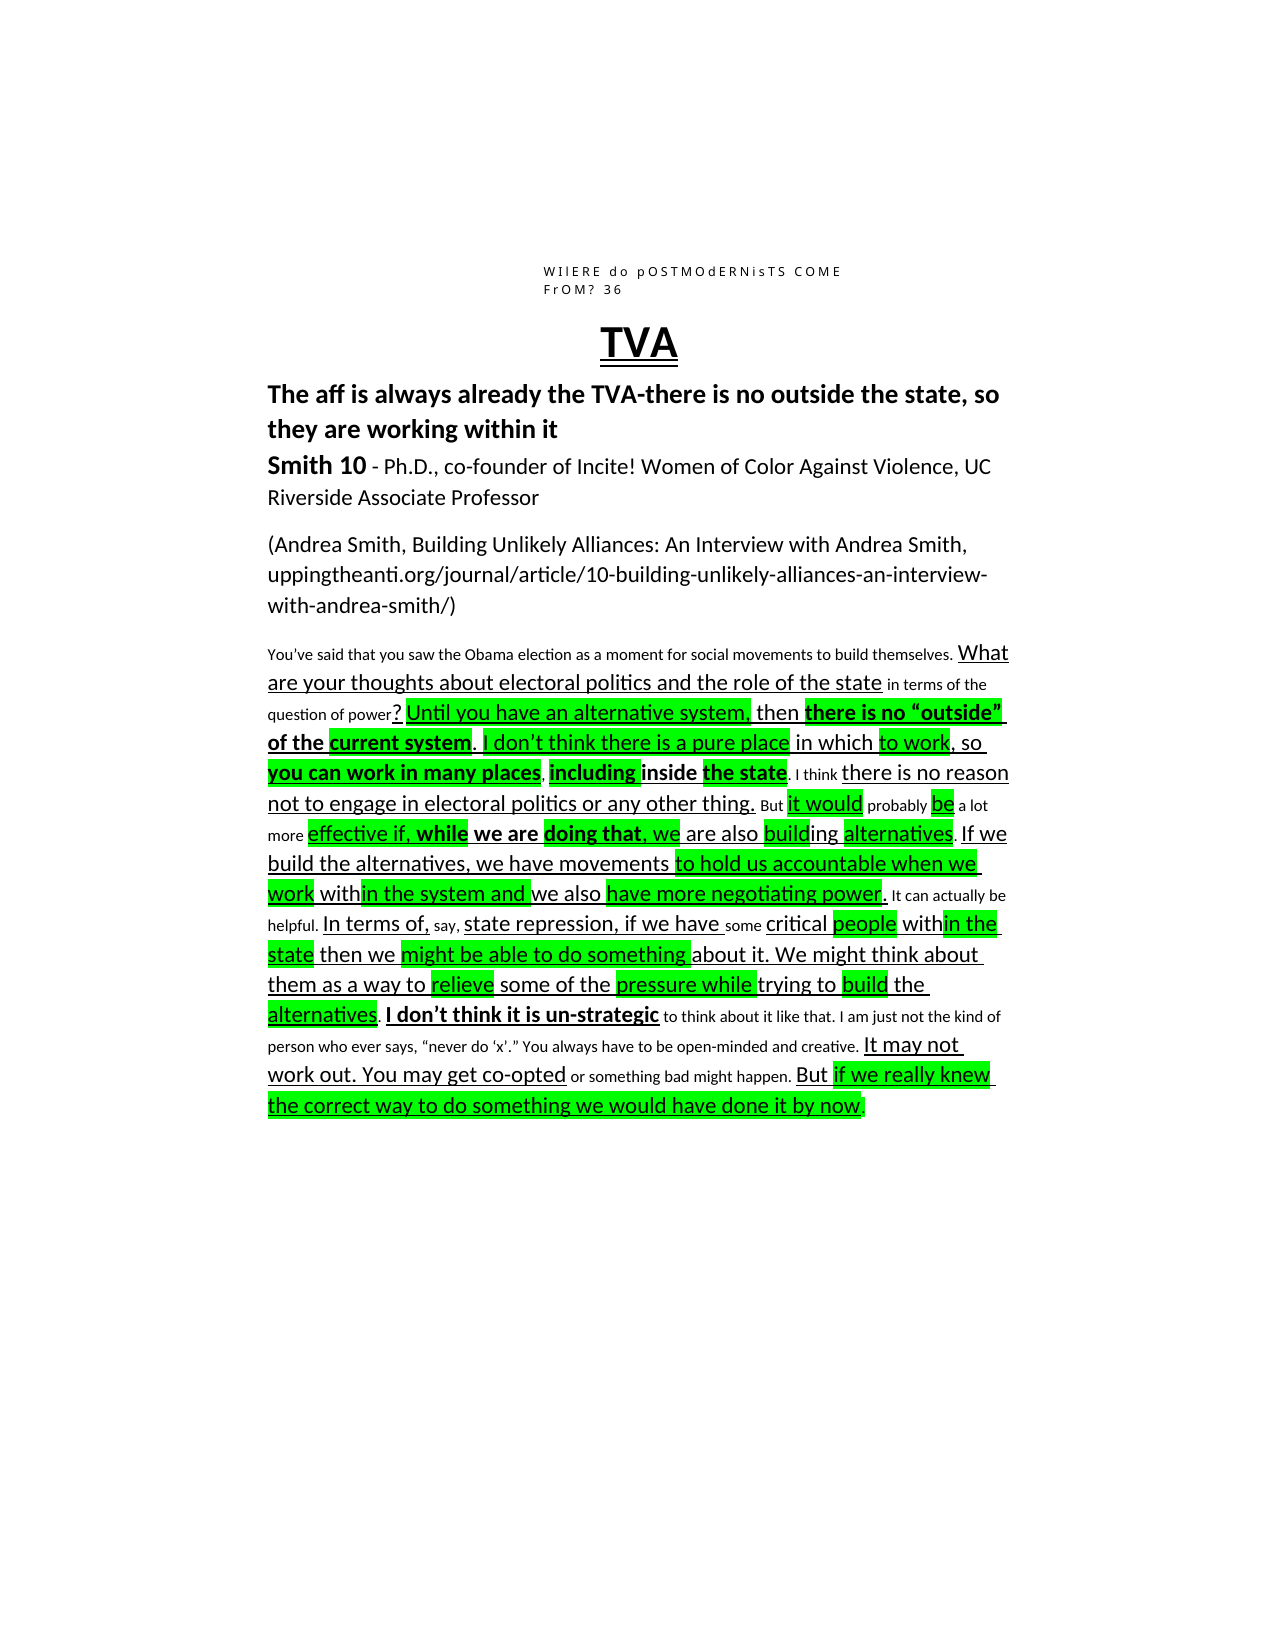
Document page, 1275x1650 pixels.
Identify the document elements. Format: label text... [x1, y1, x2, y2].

subtitle TVA [267, 313, 1011, 368]
subtitle The aff is always already the TVA-there is no outside the state, so they are working within it [267, 377, 1011, 446]
text Smith 10 - Ph.D., co-founder of Incite! Women of Color Against Violence, UC Riverside Associate Professor [267, 448, 1011, 512]
text (Andrea Smith, Building Unlikely Alliances: An Interview with Andrea Smith, uppingtheanti.org/journal/article/10-building-unlikely-alliances-an-interview-with-andrea-smith/) [267, 530, 1011, 619]
text You’ve said that you saw the Obama election as a moment for social movements to build themselves. What are your thoughts about electoral politics and the role of the state in terms of the question of power? Until you have an alternative system, then there is no “outside” of the current system. I don’t think there is a pure place in which to work, so you can work in many places, including inside the state. I think there is no reason not to engage in electoral politics or any other thing. But it would probably be a lot more effective if, while we are doing that, we are also building alternatives. If we build the alternatives, we have movements to hold us accountable when we work within the system and we also have more negotiating power. It can actually be helpful. In terms of, say, state repression, if we have some critical people within the state then we might be able to do something about it. We might think about them as a way to relieve some of the pressure while trying to build the alternatives. I don’t think it is un-strategic to think about it like that. I am just not the kind of person who ever says, “never do ‘x’.” You always have to be open-minded and creative. It may not work out. You may get co-opted or something bad might happen. But if we really knew the correct way to do something we would have done it by now. [267, 638, 1011, 1119]
